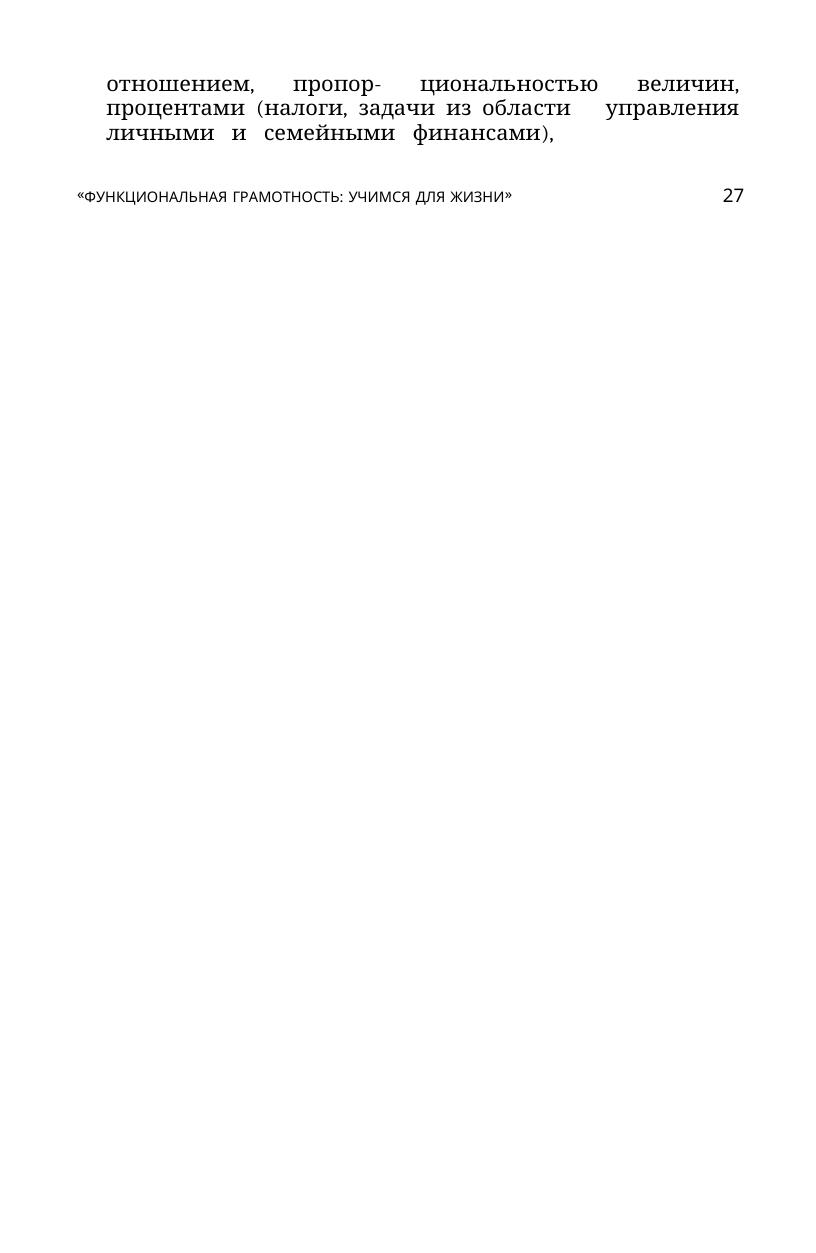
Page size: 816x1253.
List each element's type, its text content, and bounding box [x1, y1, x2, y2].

text «ФУНКЦИОНАЛЬНАЯ ГРАМОТНОСТЬ: УЧИМСЯ ДЛЯ ЖИЗНИ» 27 [77, 182, 755, 208]
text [88, 73, 739, 145]
